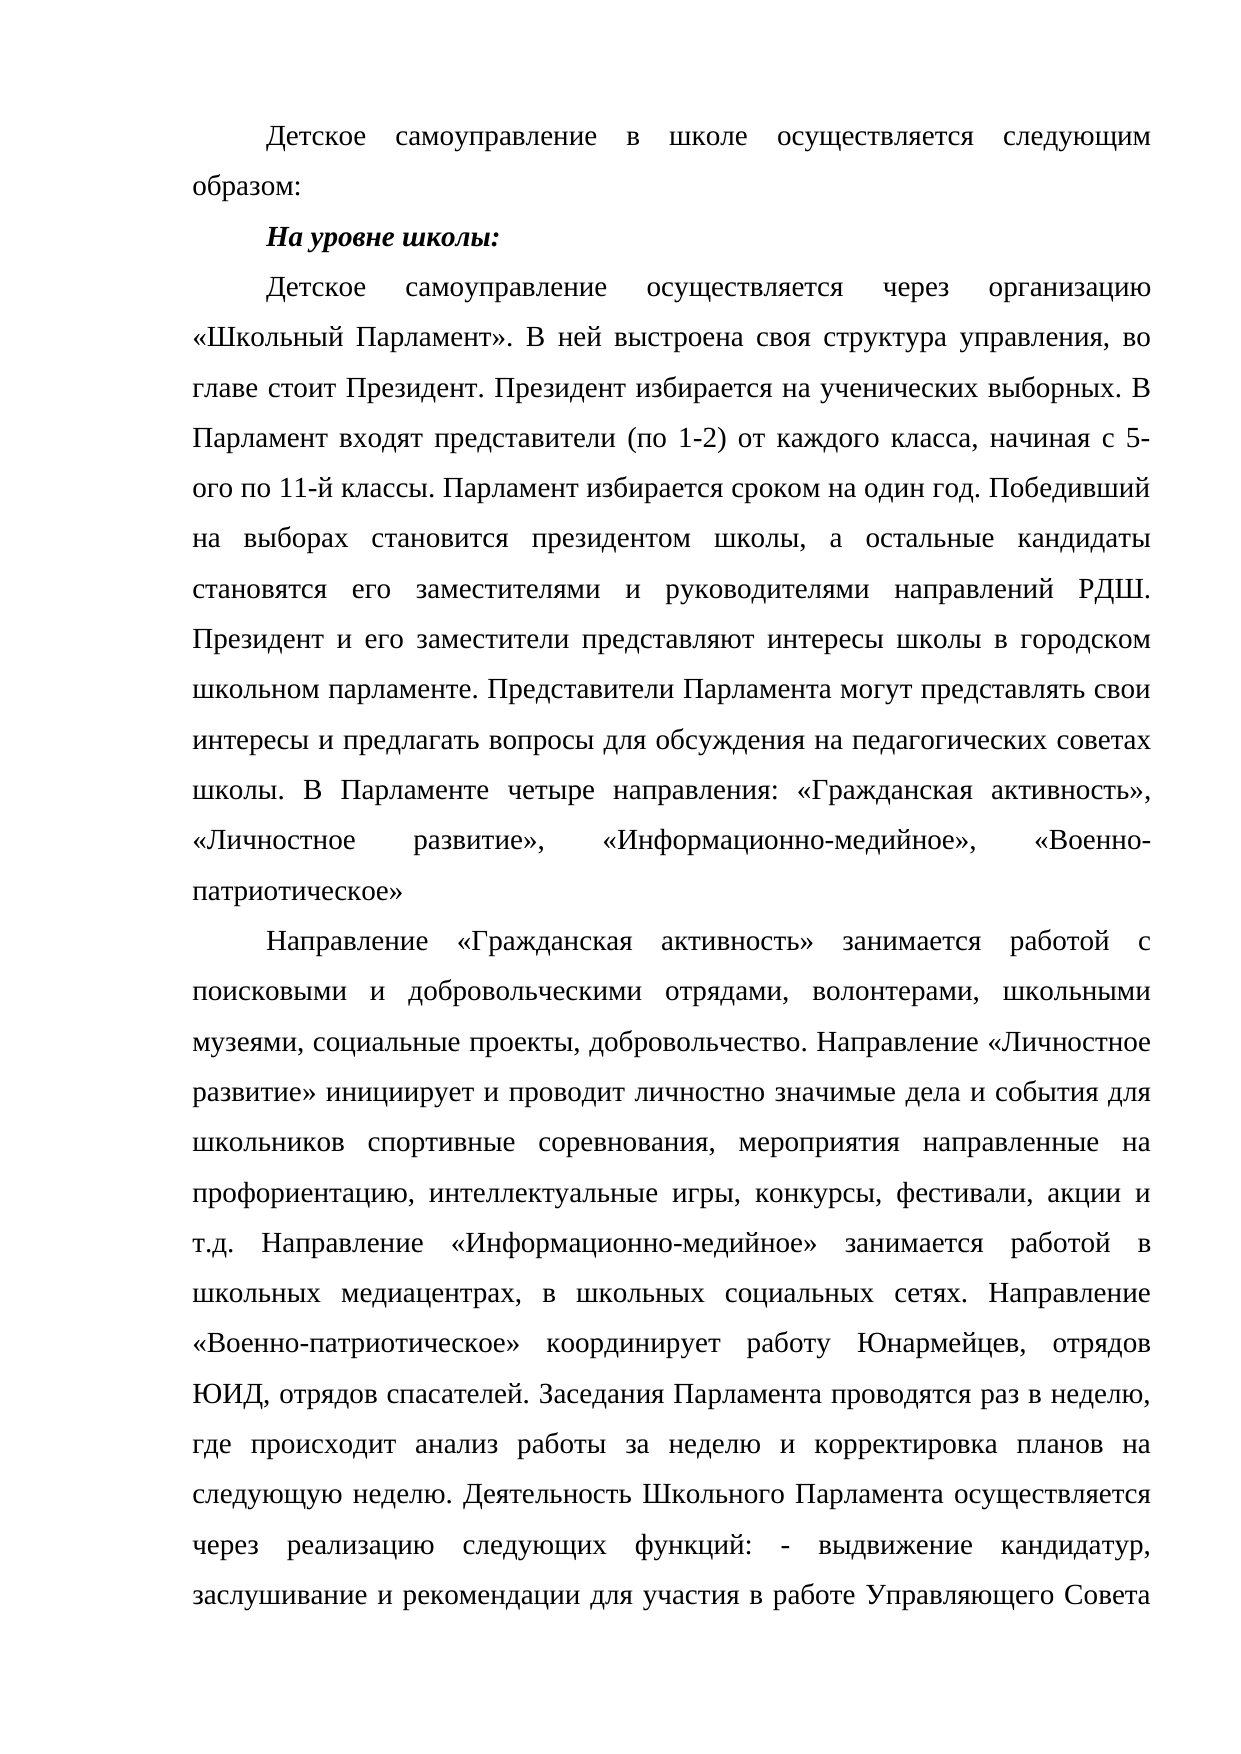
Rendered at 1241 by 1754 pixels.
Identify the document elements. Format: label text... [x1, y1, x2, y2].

text Детское самоуправление в школе осуществляется следующим образом: [192, 118, 1152, 202]
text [192, 923, 1152, 1611]
text Детское самоуправление осуществляется через организацию «Школьный Парламент». В ней выстроена своя структура управления, во главе стоит Президент. Президент избирается на ученических выборных. В Парламент входят представители (по 1-2) от каждого класса, начиная с 5-ого по 11-й классы. Парламент избирается сроком на один год. Победивший на выборах становится президентом школы, а остальные кандидаты становятся его заместителями и руководителями направлений РДШ. Президент и его заместители представляют интересы школы в городском школьном парламенте. Представители Парламента могут представлять свои интересы и предлагать вопросы для обсуждения на педагогических советах школы. В Парламенте четыре направления: «Гражданская активность», «Личностное развитие», «Информационно-медийное», «Военно-патриотическое» [192, 269, 1152, 906]
text На уровне школы: [192, 219, 1152, 252]
